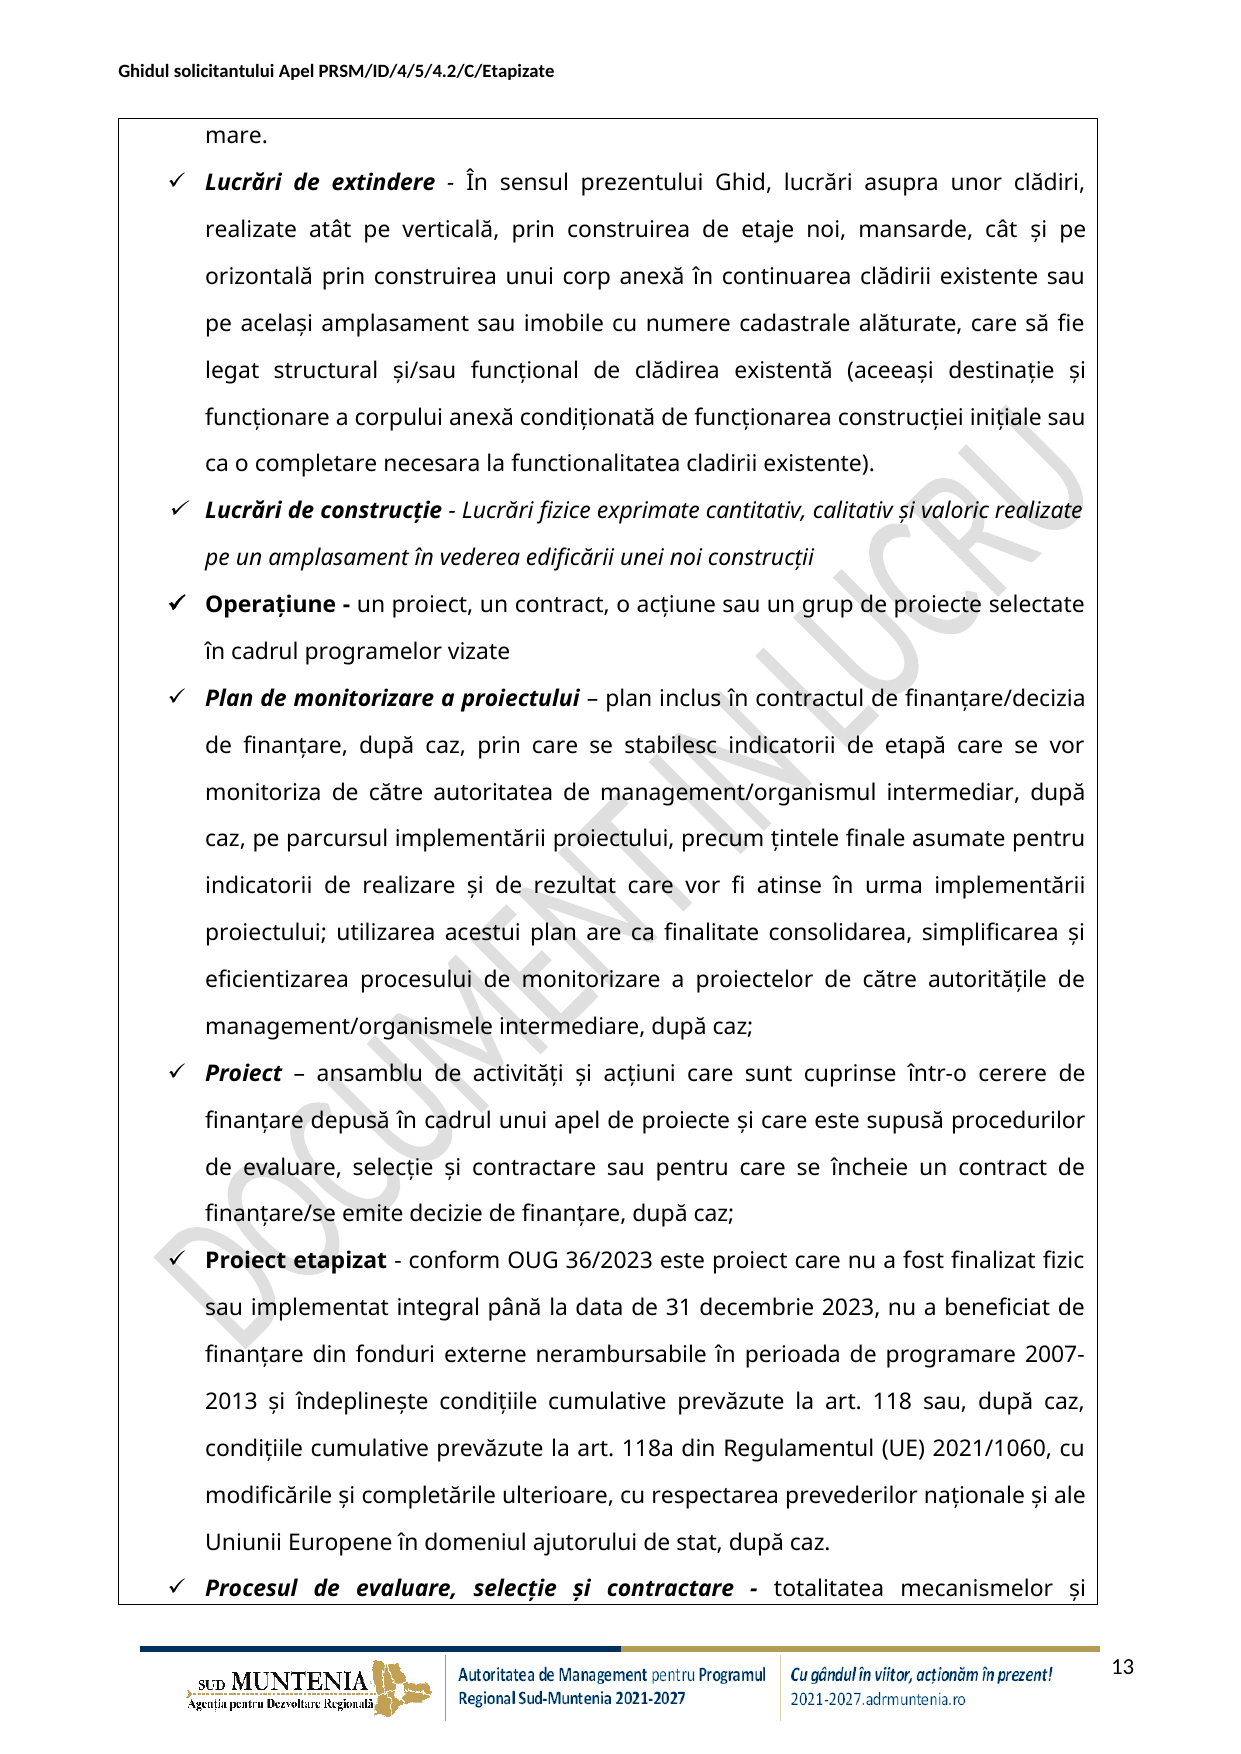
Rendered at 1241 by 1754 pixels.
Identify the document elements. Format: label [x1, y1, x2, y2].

table_header [119, 119, 1097, 1603]
picture [140, 1646, 1100, 1721]
